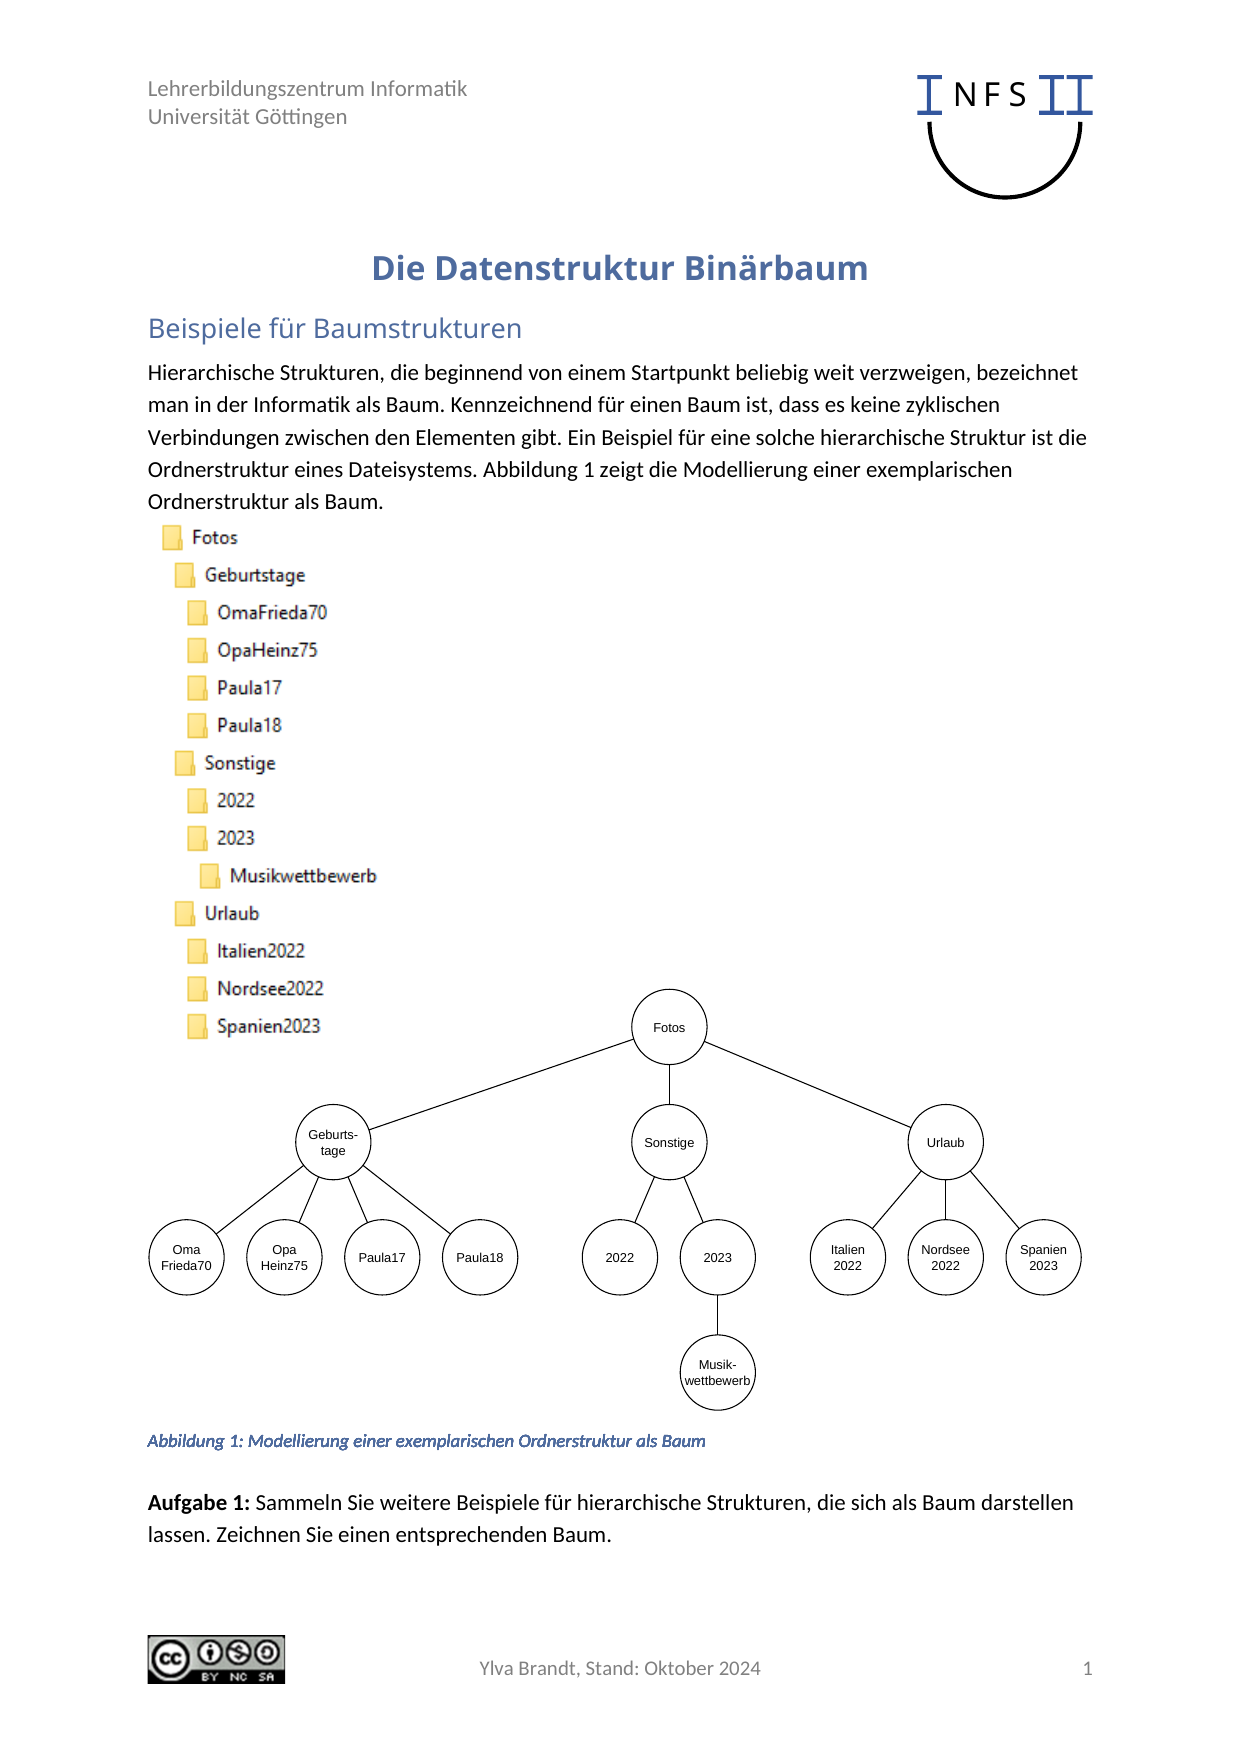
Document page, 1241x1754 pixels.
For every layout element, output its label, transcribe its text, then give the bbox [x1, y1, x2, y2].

subtitle Beispiele für Baumstrukturen [148, 309, 1093, 346]
subtitle Die Datenstruktur Binärbaum [148, 245, 1093, 290]
text Hierarchische Strukturen, die beginnend von einem Startpunkt beliebig weit verzweigen, bezeichnet man in der Informatik als Baum. Kennzeichnend für einen Baum ist, dass es keine zyklischen Verbindungen zwischen den Elementen gibt. Ein Beispiel für eine solche hierarchische Struktur ist die Ordnerstruktur eines Dateisystems. Abbildung 1 zeigt die Modellierung einer exemplarischen Ordnerstruktur als Baum. [148, 358, 1093, 515]
picture [147, 516, 396, 1044]
picture [147, 1635, 286, 1684]
text Aufgabe 1: Sammeln Sie weitere Beispiele für hierarchische Strukturen, die sich als Baum darstellen lassen. Zeichnen Sie einen entsprechenden Baum. [148, 525, 1093, 1548]
